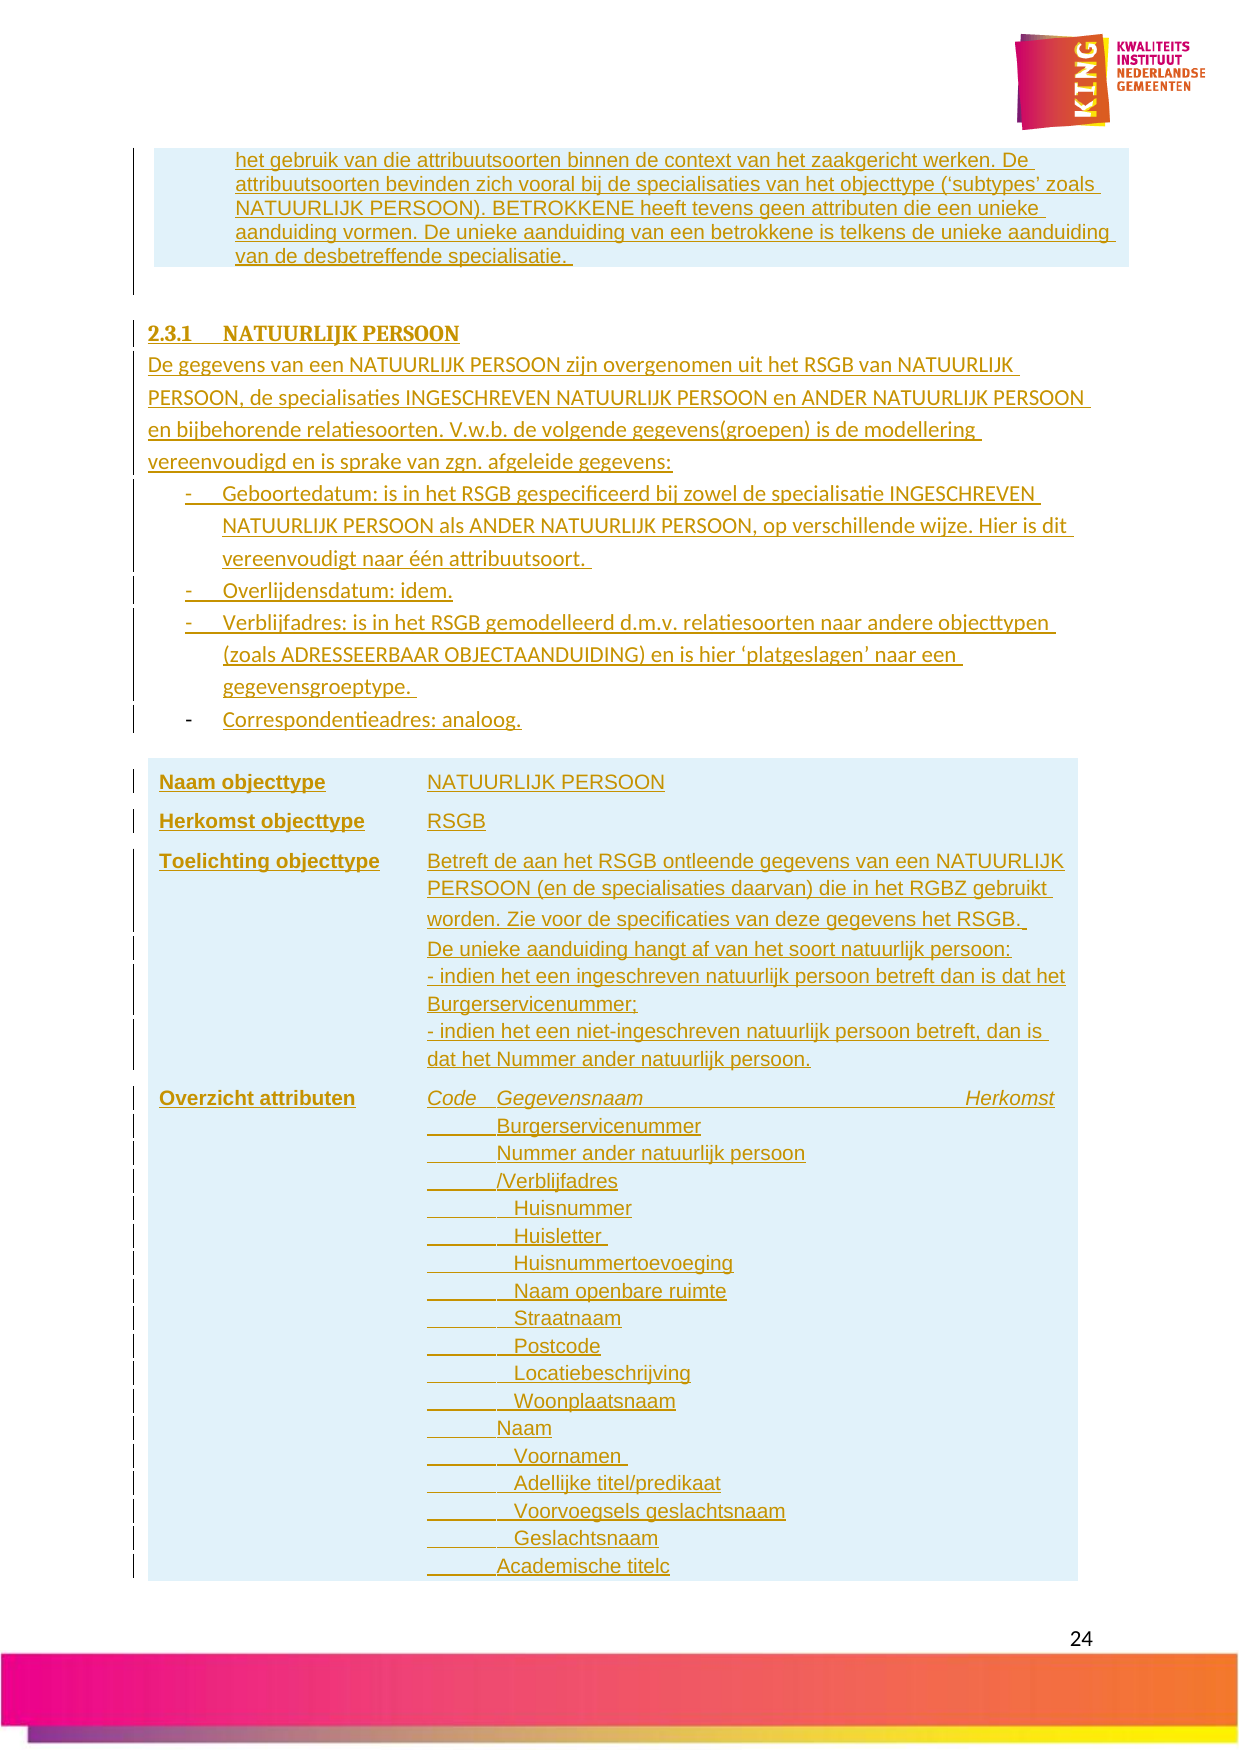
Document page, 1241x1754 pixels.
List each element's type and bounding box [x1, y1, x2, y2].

picture [1014, 33, 1206, 131]
picture [0, 1650, 1239, 1750]
